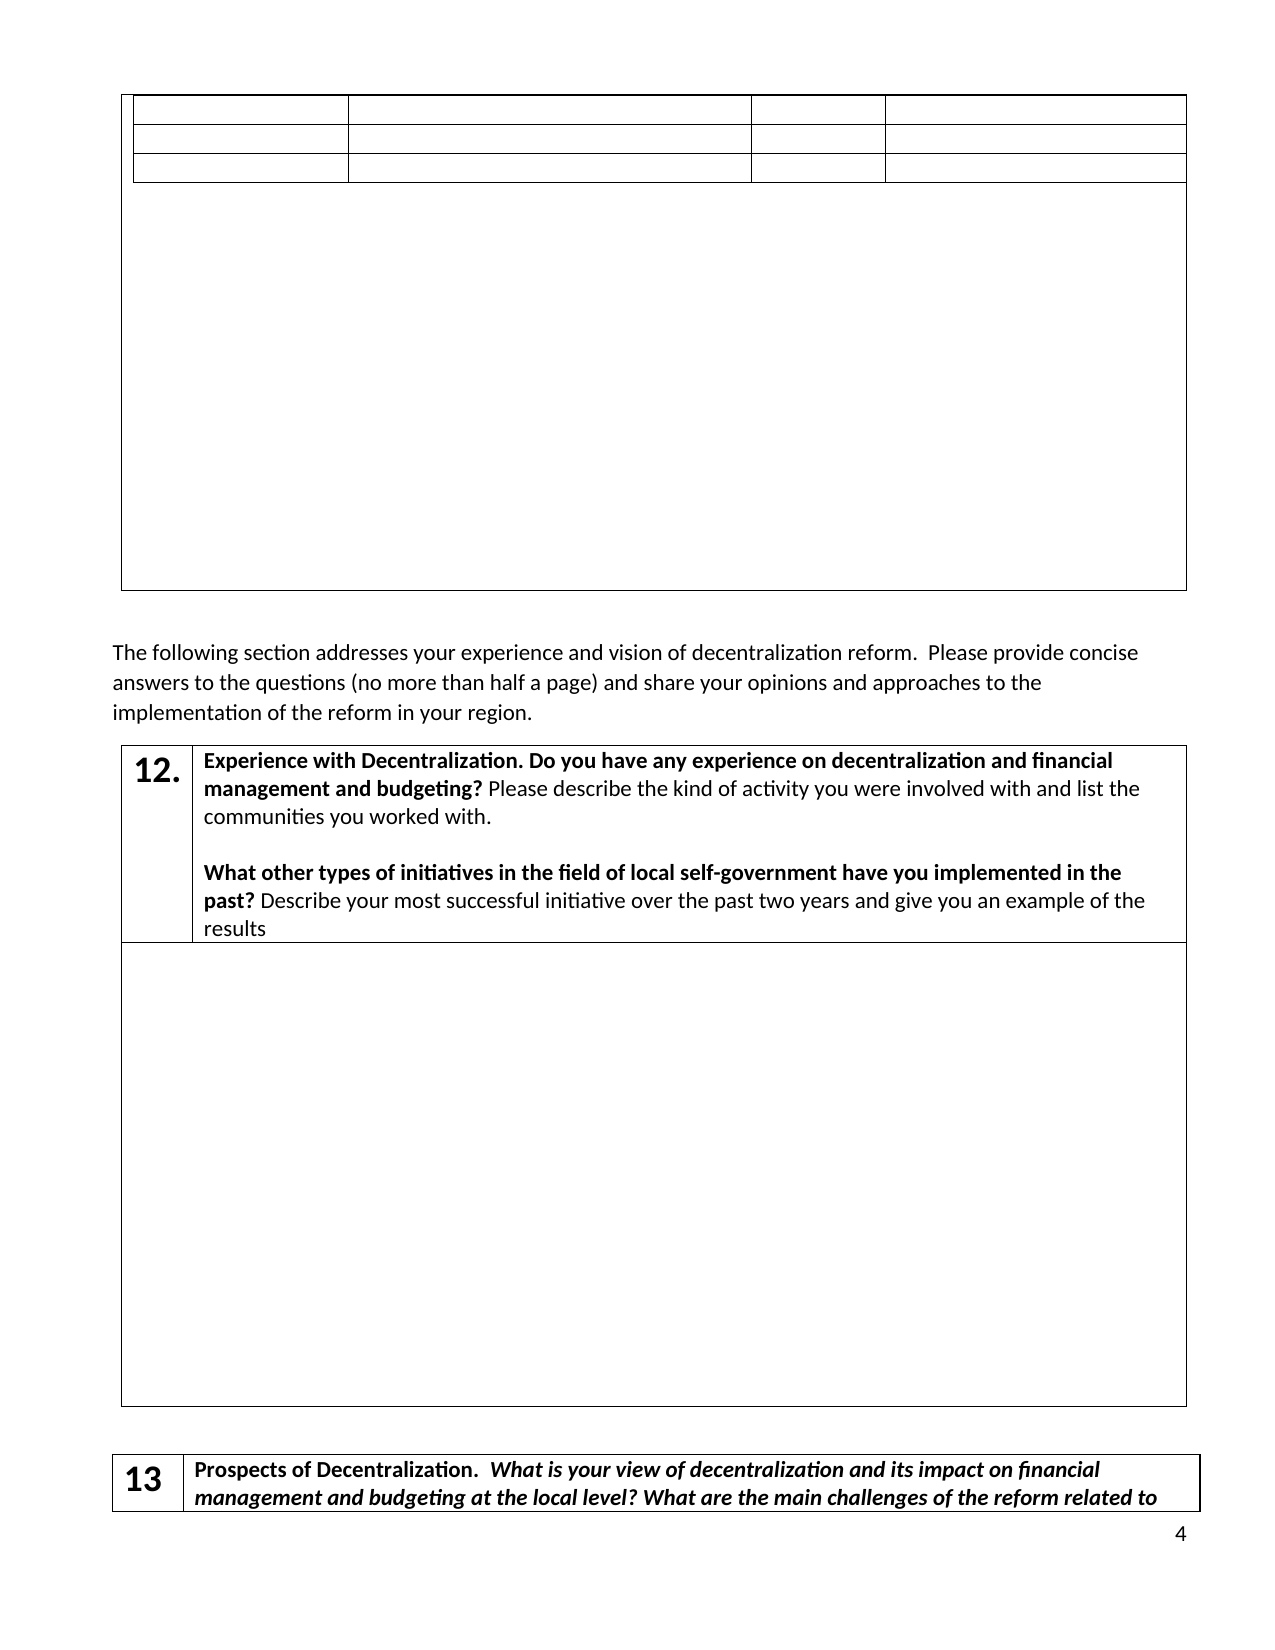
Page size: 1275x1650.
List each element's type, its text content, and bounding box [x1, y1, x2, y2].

table_cell [122, 95, 1186, 590]
table_cell [122, 943, 1186, 1406]
table_header Experience with Decentralization. Do you have any experience on decentralization and financial management and budgeting? Please describe the kind of activity you were involved with and list the communities you worked with. What other types of initiatives in the field of local self-government have you implemented in the past? Describe your most successful initiative over the past two years and give you an example of the results [193, 746, 1186, 942]
table_header 13. [113, 1455, 183, 1511]
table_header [184, 1455, 1199, 1511]
table_header 12. [122, 746, 192, 942]
text The following section addresses your experience and vision of decentralization reform. Please provide concise answers to the questions (no more than half a page) and share your opinions and approaches to the implementation of the reform in your region. [112, 638, 1186, 726]
